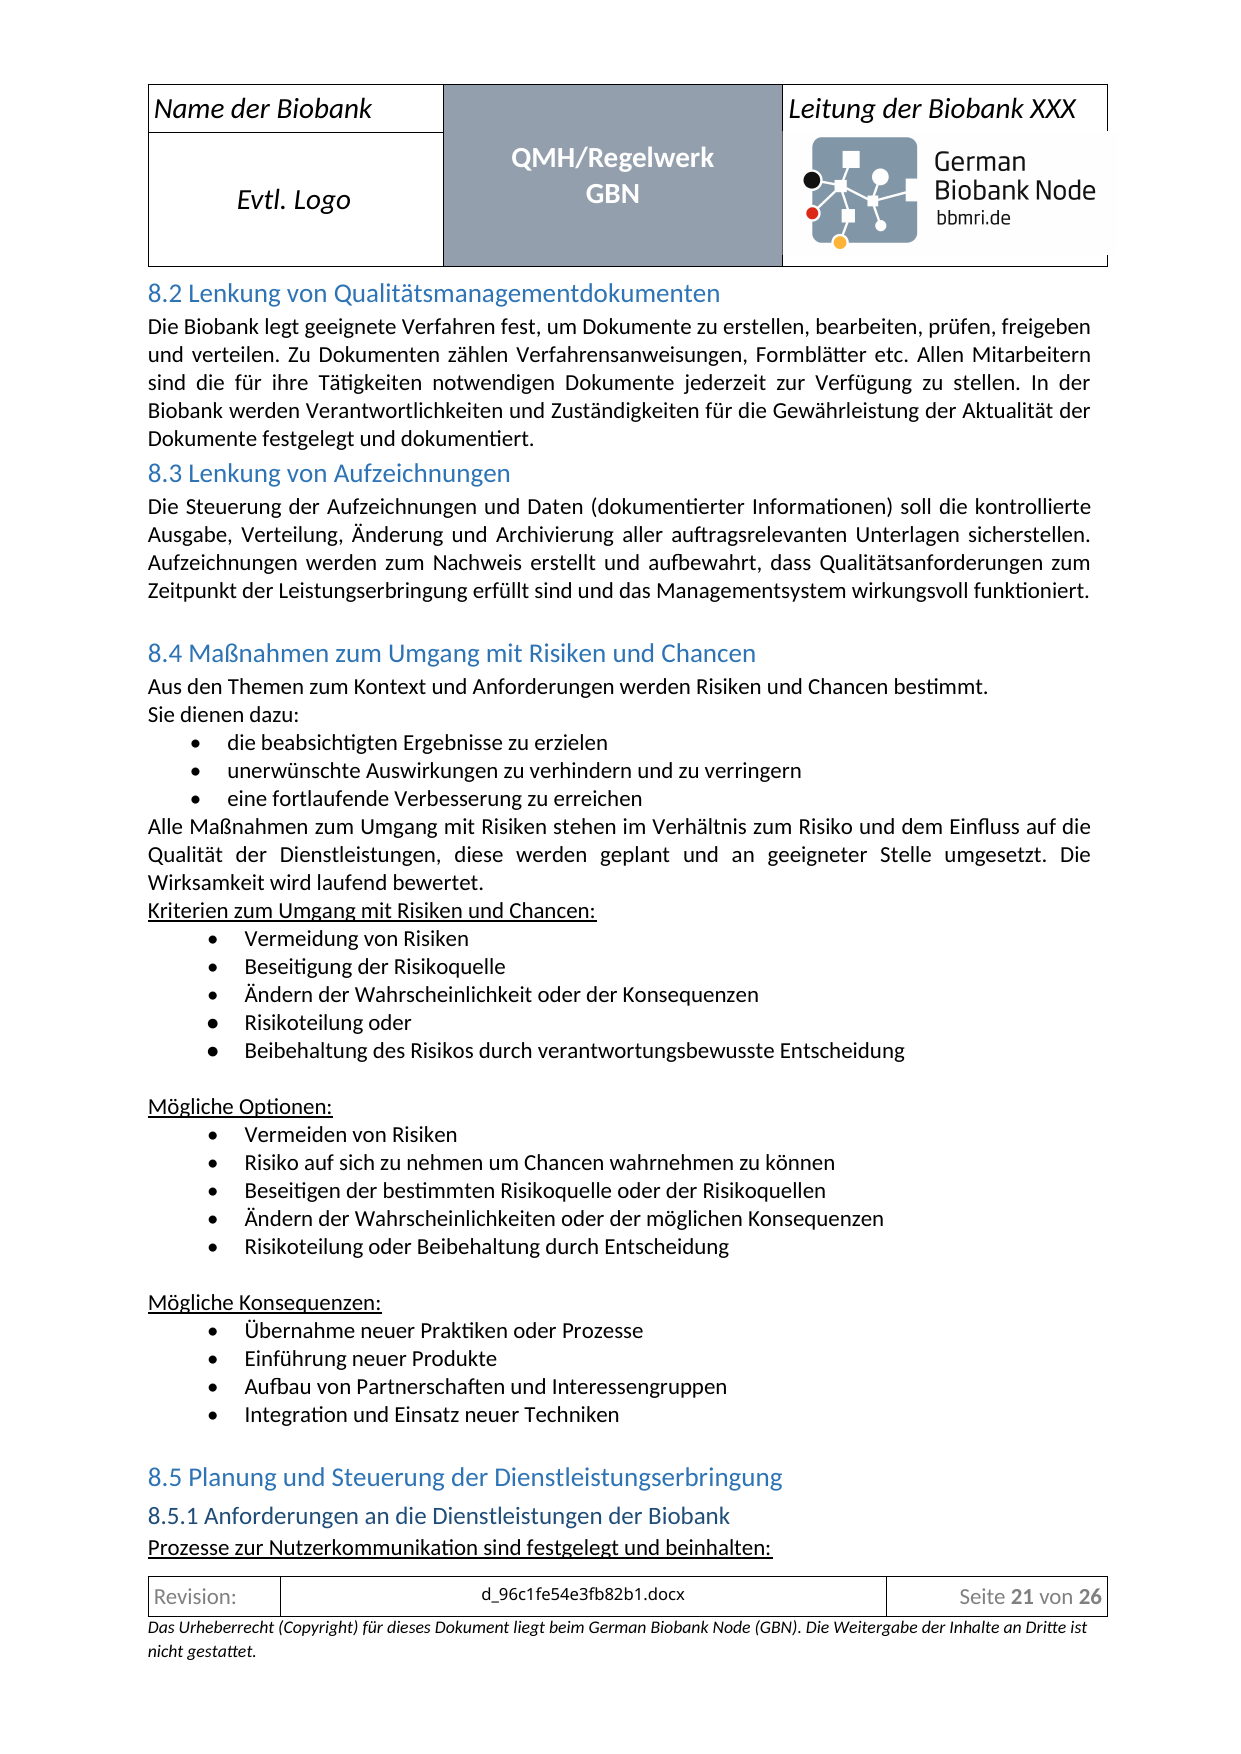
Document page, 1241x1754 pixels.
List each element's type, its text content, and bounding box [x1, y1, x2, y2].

list Vermeiden von Risiken [207, 1120, 1093, 1148]
text Mögliche Optionen: [148, 1092, 1093, 1120]
subtitle 8.5 Planung und Steuerung der Dienstleistungserbringung [148, 1461, 1093, 1494]
list Ändern der Wahrscheinlichkeit oder der Konsequenzen [207, 980, 1093, 1008]
text Kriterien zum Umgang mit Risiken und Chancen: [148, 896, 1093, 924]
text Sie dienen dazu: [148, 700, 1093, 728]
subtitle 8.2 Lenkung von Qualitätsmanagementdokumenten [148, 276, 1093, 309]
list Beibehaltung des Risikos durch verantwortungsbewusste Entscheidung [207, 1036, 1093, 1064]
list Risikoteilung oder [207, 1008, 1093, 1036]
list Einführung neuer Produkte [207, 1344, 1093, 1372]
subtitle 8.5.1 Anforderungen an die Dienstleistungen der Biobank [148, 1500, 1093, 1531]
text Mögliche Konsequenzen: [148, 1288, 1093, 1316]
list Risiko auf sich zu nehmen um Chancen wahrnehmen zu können [207, 1148, 1093, 1176]
text Die Steuerung der Aufzeichnungen und Daten (dokumentierter Informationen) soll die kontrollierte Ausgabe, Verteilung, Änderung und Archivierung aller auftragsrelevanten Unterlagen sicherstellen. Aufzeichnungen werden zum Nachweis erstellt und aufbewahrt, dass Qualitätsanforderungen zum Zeitpunkt der Leistungserbringung erfüllt sind und das Managementsystem wirkungsvoll funktioniert. [148, 492, 1093, 604]
picture [782, 131, 1118, 255]
list Beseitigen der bestimmten Risikoquelle oder der Risikoquellen [207, 1176, 1093, 1204]
list unerwünschte Auswirkungen zu verhindern und zu verringern [189, 756, 1093, 784]
subtitle 8.3 Lenkung von Aufzeichnungen [148, 456, 1093, 489]
list die beabsichtigten Ergebnisse zu erzielen [189, 728, 1093, 756]
list Ändern der Wahrscheinlichkeiten oder der möglichen Konsequenzen [207, 1204, 1093, 1232]
text Prozesse zur Nutzerkommunikation sind festgelegt und beinhalten: [148, 1533, 1093, 1561]
list Beseitigung der Risikoquelle [207, 952, 1093, 980]
subtitle 8.4 Maßnahmen zum Umgang mit Risiken und Chancen [148, 636, 1093, 669]
list Risikoteilung oder Beibehaltung durch Entscheidung [207, 1232, 1093, 1260]
text Alle Maßnahmen zum Umgang mit Risiken stehen im Verhältnis zum Risiko und dem Einfluss auf die Qualität der Dienstleistungen, diese werden geplant und an geeigneter Stelle umgesetzt. Die Wirksamkeit wird laufend bewertet. [148, 812, 1093, 896]
list Integration und Einsatz neuer Techniken [207, 1400, 1093, 1428]
list Aufbau von Partnerschaften und Interessengruppen [207, 1372, 1093, 1400]
list Übernahme neuer Praktiken oder Prozesse [207, 1316, 1093, 1344]
text Die Biobank legt geeignete Verfahren fest, um Dokumente zu erstellen, bearbeiten, prüfen, freigeben und verteilen. Zu Dokumenten zählen Verfahrensanweisungen, Formblätter etc. Allen Mitarbeitern sind die für ihre Tätigkeiten notwendigen Dokumente jederzeit zur Verfügung zu stellen. In der Biobank werden Verantwortlichkeiten und Zuständigkeiten für die Gewährleistung der Aktualität der Dokumente festgelegt und dokumentiert. [148, 312, 1093, 452]
list Vermeidung von Risiken [207, 924, 1093, 952]
list eine fortlaufende Verbesserung zu erreichen [189, 784, 1093, 812]
text Aus den Themen zum Kontext und Anforderungen werden Risiken und Chancen bestimmt. [148, 672, 1093, 700]
